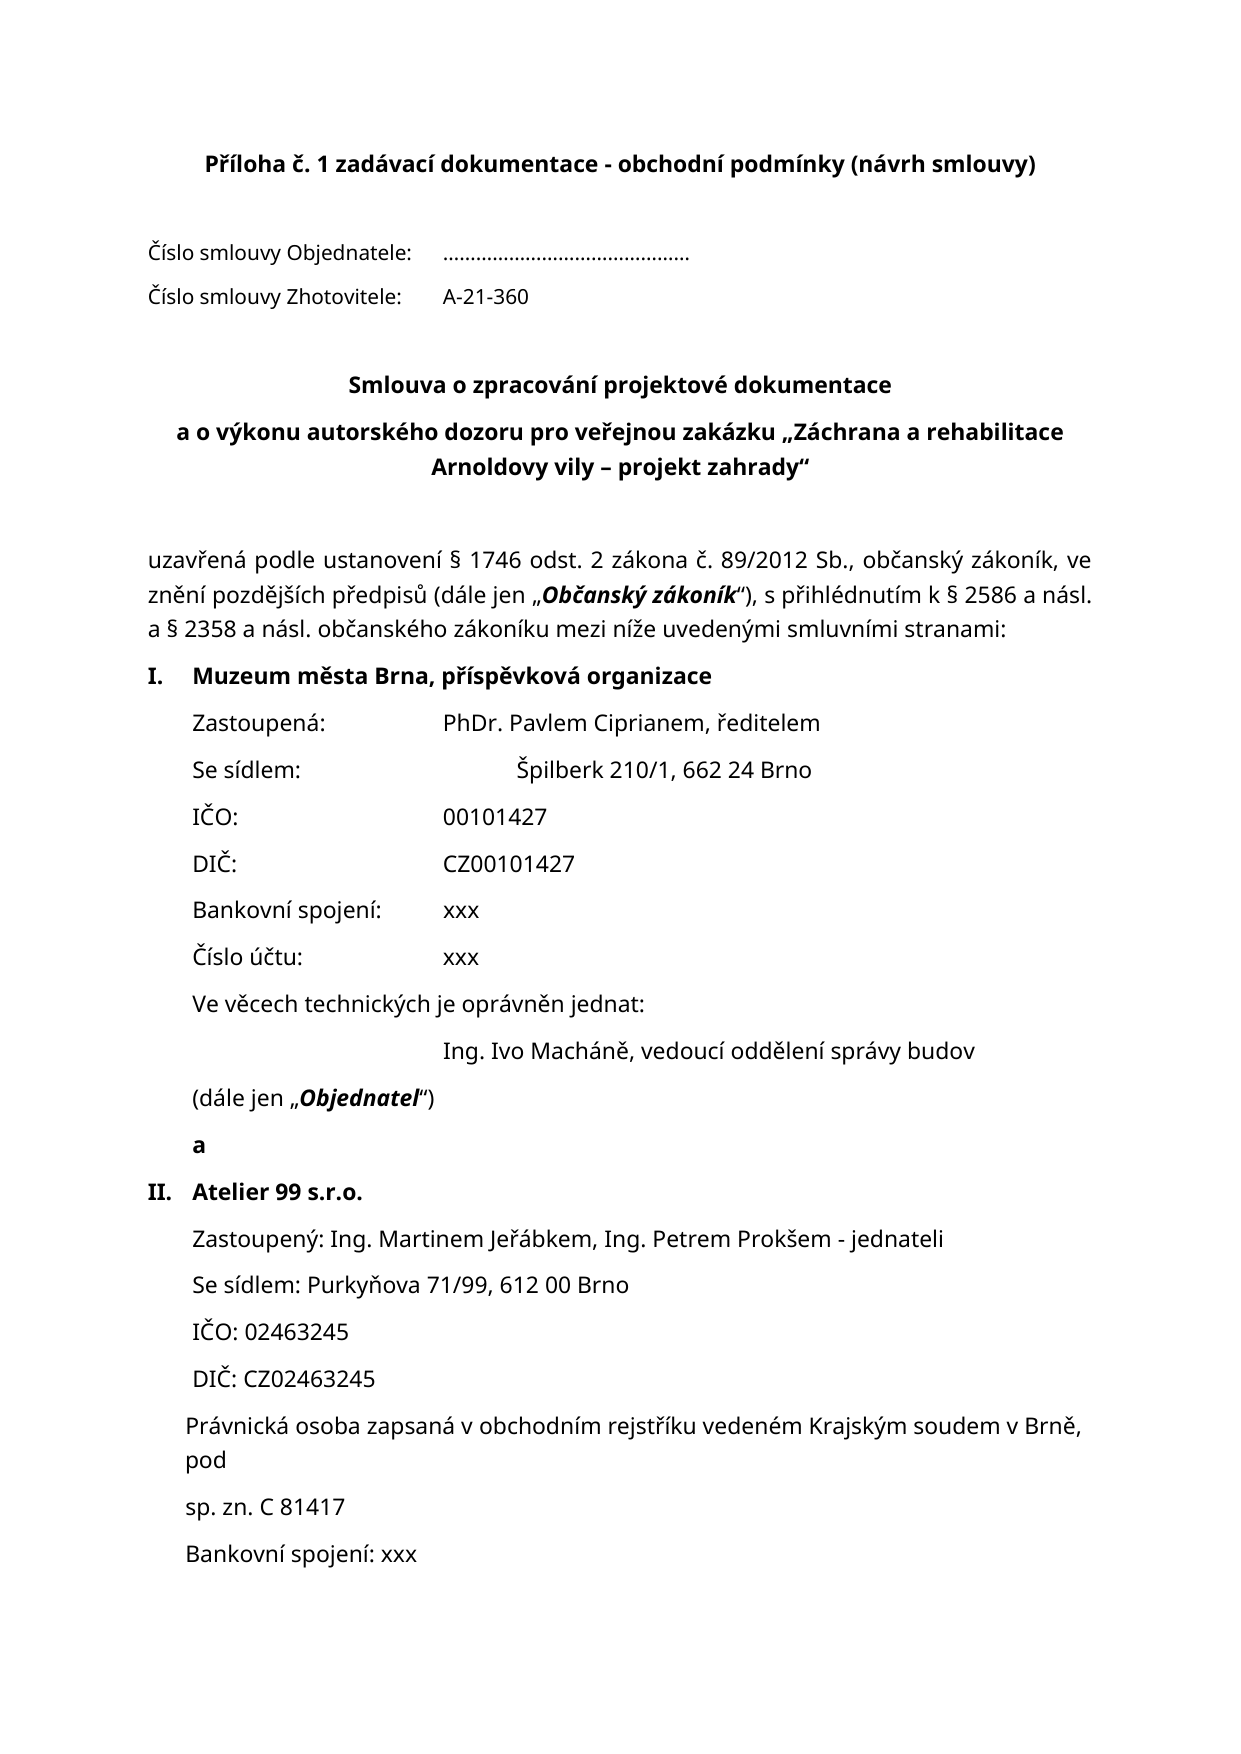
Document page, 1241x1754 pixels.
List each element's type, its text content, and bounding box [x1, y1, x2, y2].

text IČO: 00101427 [192, 801, 1093, 832]
title Smlouva o zpracování projektové dokumentace [148, 369, 1093, 401]
text a [177, 1129, 1093, 1160]
text Bankovní spojení: xxx [192, 894, 1093, 926]
text Číslo smlouvy Zhotovitele: A-21-360 [148, 282, 1093, 310]
title a o výkonu autorského dozoru pro veřejnou zakázku „Záchrana a rehabilitace Arnoldovy vily – projekt zahrady“ [148, 416, 1093, 482]
text Se sídlem: Špilberk 210/1, 662 24 Brno [192, 754, 1093, 785]
text uzavřená podle ustanovení § 1746 odst. 2 zákona č. 89/2012 Sb., občanský zákoník, ve znění pozdějších předpisů (dále jen „Občanský zákoník“), s přihlédnutím k § 2586 a násl. a § 2358 a násl. občanského zákoníku mezi níže uvedenými smluvními stranami: [148, 544, 1093, 644]
text Ing. Ivo Macháně, vedoucí oddělení správy budov [148, 1035, 1093, 1066]
text Ve věcech technických je oprávněn jednat: [192, 988, 1093, 1019]
text Právnická osoba zapsaná v obchodním rejstříku vedeném Krajským soudem v Brně, pod [185, 1410, 1093, 1476]
text Číslo účtu: xxx [192, 941, 1093, 973]
text Bankovní spojení: xxx [177, 1538, 1093, 1569]
text IČO: 02463245 [177, 1316, 1093, 1348]
text Číslo smlouvy Objednatele: ……………………………………… [148, 238, 1093, 267]
text Se sídlem: Purkyňova 71/99, 612 00 Brno [177, 1269, 1093, 1301]
text II. Atelier 99 s.r.o. [148, 1176, 1093, 1207]
text sp. zn. C 81417 [185, 1491, 1093, 1523]
text DIČ: CZ02463245 [177, 1363, 1093, 1394]
text Příloha č. 1 zadávací dokumentace - obchodní podmínky (návrh smlouvy) [148, 148, 1093, 179]
text DIČ: CZ00101427 [192, 848, 1093, 879]
text (dále jen „Objednatel“) [177, 1082, 1093, 1113]
text Zastoupený: Ing. Martinem Jeřábkem, Ing. Petrem Prokšem - jednateli [177, 1223, 1093, 1254]
text Zastoupená: PhDr. Pavlem Ciprianem, ředitelem [192, 707, 1093, 738]
list Muzeum města Brna, příspěvková organizace [148, 660, 1093, 691]
